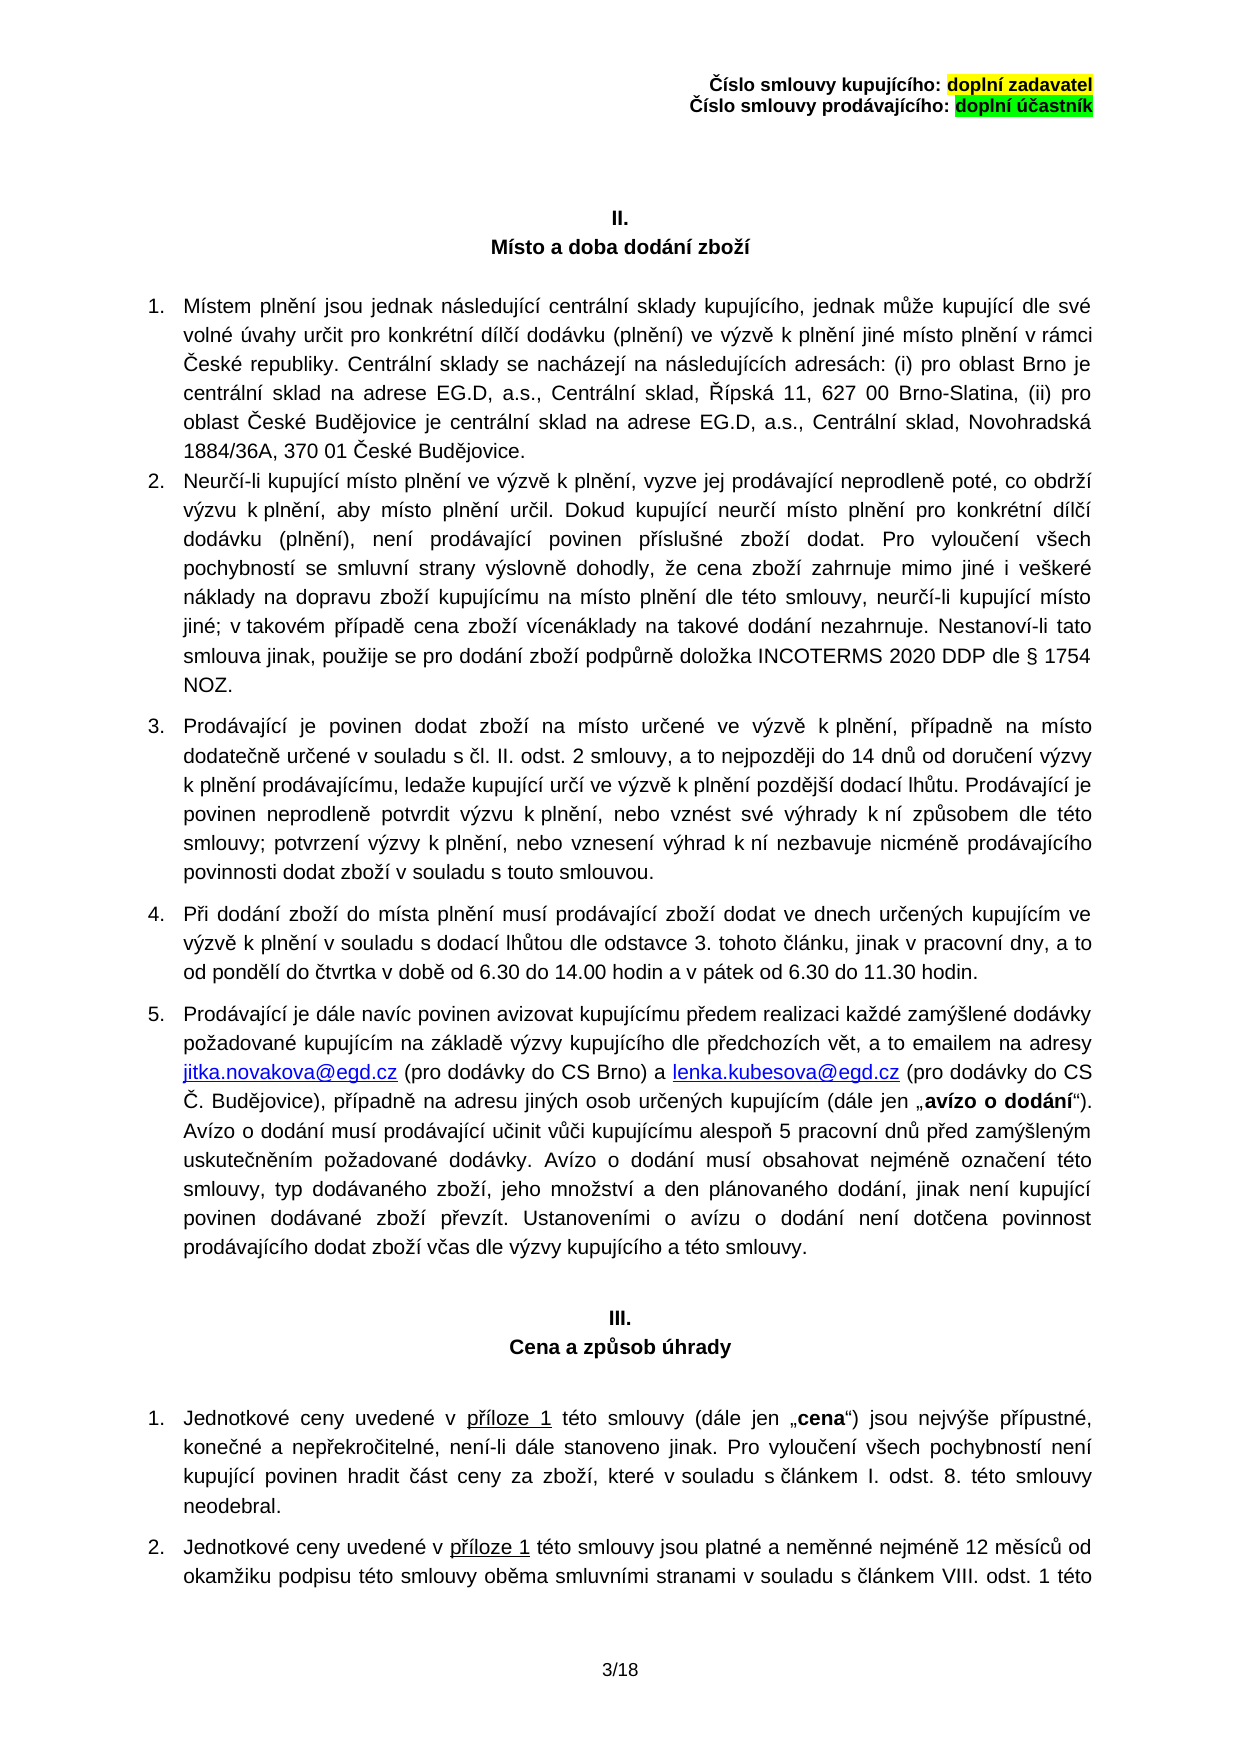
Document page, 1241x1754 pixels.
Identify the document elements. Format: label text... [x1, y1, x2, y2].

list Prodávající je povinen dodat zboží na místo určené ve výzvě k plnění, případně na místo dodatečně určené v souladu s čl. II. odst. 2 smlouvy, a to nejpozději do 14 dnů od doručení výzvy k plnění prodávajícímu, ledaže kupující určí ve výzvě k plnění pozdější dodací lhůtu. Prodávající je povinen neprodleně potvrdit výzvu k plnění, nebo vznést své výhrady k ní způsobem dle této smlouvy; potvrzení výzvy k plnění, nebo vznesení výhrad k ní nezbavuje nicméně prodávajícího povinnosti dodat zboží v souladu s touto smlouvou. [148, 709, 1093, 884]
list Neurčí-li kupující místo plnění ve výzvě k plnění, vyzve jej prodávající neprodleně poté, co obdrží výzvu k plnění, aby místo plnění určil. Dokud kupující neurčí místo plnění pro konkrétní dílčí dodávku (plnění), není prodávající povinen příslušné zboží dodat. Pro vyloučení všech pochybností se smluvní strany výslovně dohodly, že cena zboží zahrnuje mimo jiné i veškeré náklady na dopravu zboží kupujícímu na místo plnění dle této smlouvy, neurčí-li kupující místo jiné; v takovém případě cena zboží vícenáklady na takové dodání nezahrnuje. Nestanoví-li tato smlouva jinak, použije se pro dodání zboží podpůrně doložka INCOTERMS 2020 DDP dle § 1754 NOZ. [148, 463, 1093, 697]
text Cena a způsob úhrady [148, 1330, 1093, 1359]
text Místo a doba dodání zboží [148, 230, 1093, 259]
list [148, 1530, 1093, 1588]
list Při dodání zboží do místa plnění musí prodávající zboží dodat ve dnech určených kupujícím ve výzvě k plnění v souladu s dodací lhůtou dle odstavce 3. tohoto článku, jinak v pracovní dny, a to od pondělí do čtvrtka v době od 6.30 do 14.00 hodin a v pátek od 6.30 do 11.30 hodin. [148, 897, 1093, 984]
list Jednotkové ceny uvedené v příloze 1 této smlouvy (dále jen „cena“) jsou nejvýše přípustné, konečné a nepřekročitelné, není-li dále stanoveno jinak. Pro vyloučení všech pochybností není kupující povinen hradit část ceny za zboží, které v souladu s článkem I. odst. 8. této smlouvy neodebral. [148, 1401, 1093, 1517]
list Prodávající je dále navíc povinen avizovat kupujícímu předem realizaci každé zamýšlené dodávky požadované kupujícím na základě výzvy kupujícího dle předchozích vět, a to emailem na adresy jitka.novakova@egd.cz (pro dodávky do CS Brno) a lenka.kubesova@egd.cz (pro dodávky do CS Č. Budějovice), případně na adresu jiných osob určených kupujícím (dále jen „avízo o dodání“). Avízo o dodání musí prodávající učinit vůči kupujícímu alespoň 5 pracovní dnů před zamýšleným uskutečněním požadované dodávky. Avízo o dodání musí obsahovat nejméně označení této smlouvy, typ dodávaného zboží, jeho množství a den plánovaného dodání, jinak není kupující povinen dodávané zboží převzít. Ustanoveními o avízu o dodání není dotčena povinnost prodávajícího dodat zboží včas dle výzvy kupujícího a této smlouvy. [148, 997, 1093, 1259]
list Místem plnění jsou jednak následující centrální sklady kupujícího, jednak může kupující dle své volné úvahy určit pro konkrétní dílčí dodávku (plnění) ve výzvě k plnění jiné místo plnění v rámci České republiky. Centrální sklady se nacházejí na následujících adresách: (i) pro oblast Brno je centrální sklad na adrese EG.D, a.s., Centrální sklad, Řípská 11, 627 00 Brno-Slatina, (ii) pro oblast České Budějovice je centrální sklad na adrese EG.D, a.s., Centrální sklad, Novohradská 1884/36A, 370 01 České Budějovice. [148, 288, 1093, 463]
text II. [148, 201, 1093, 230]
text III. [148, 1301, 1093, 1330]
